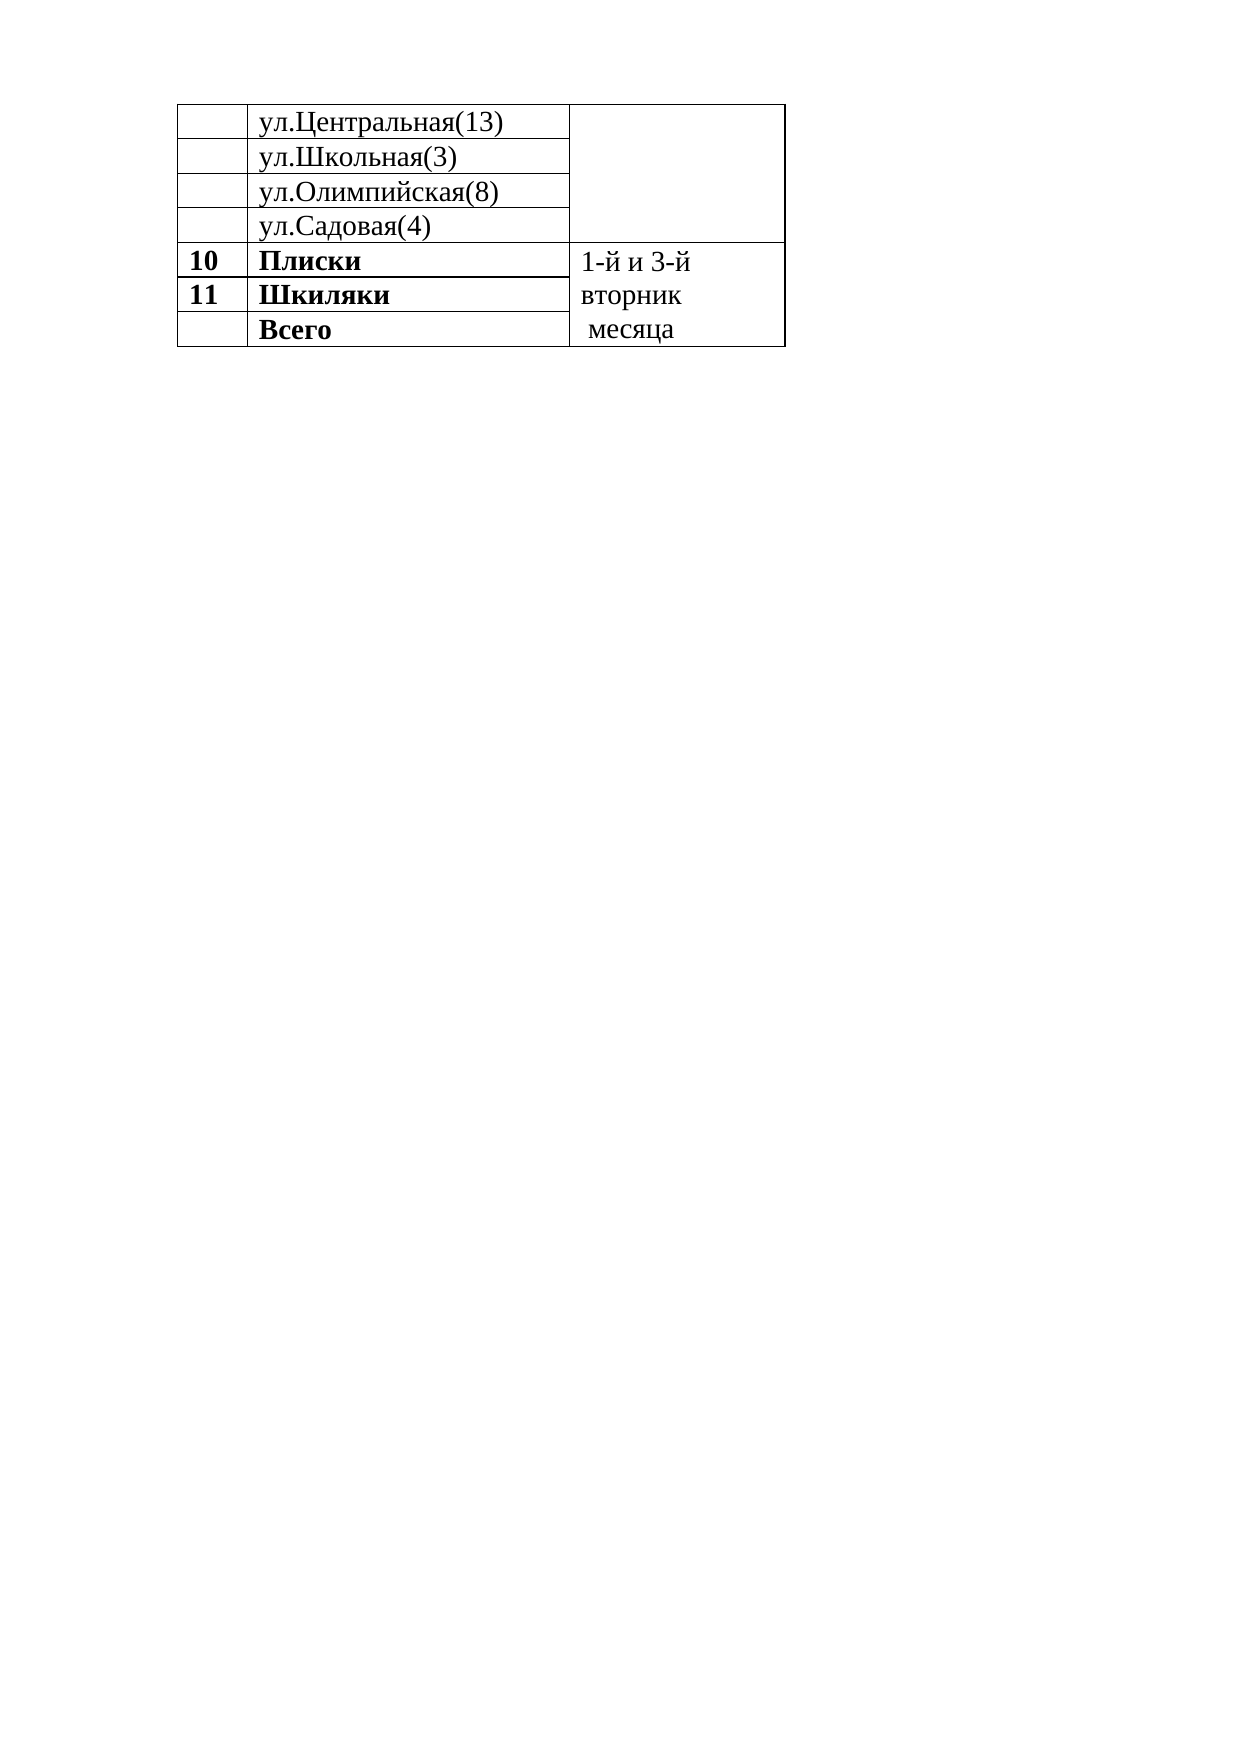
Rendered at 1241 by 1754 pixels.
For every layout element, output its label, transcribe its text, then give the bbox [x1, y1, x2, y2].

table_cell [178, 208, 247, 242]
table_cell Шкиляки [248, 278, 569, 311]
table_cell ул.Олимпийская(8) [248, 174, 569, 207]
table_cell [178, 139, 247, 173]
table_cell [178, 312, 247, 346]
table_cell 1-й и 3-й вторник месяца [570, 243, 784, 346]
table_cell ул.Школьная(3) [248, 139, 569, 173]
table_cell ул.Центральная(13) [248, 105, 569, 138]
table_cell [178, 105, 247, 138]
table_cell Всего [248, 312, 569, 346]
table_cell 10 [178, 243, 247, 276]
table_cell Плиски [248, 243, 569, 276]
table_cell [178, 174, 247, 207]
table_cell 11 [178, 278, 247, 311]
table_cell ул.Садовая(4) [248, 208, 569, 242]
